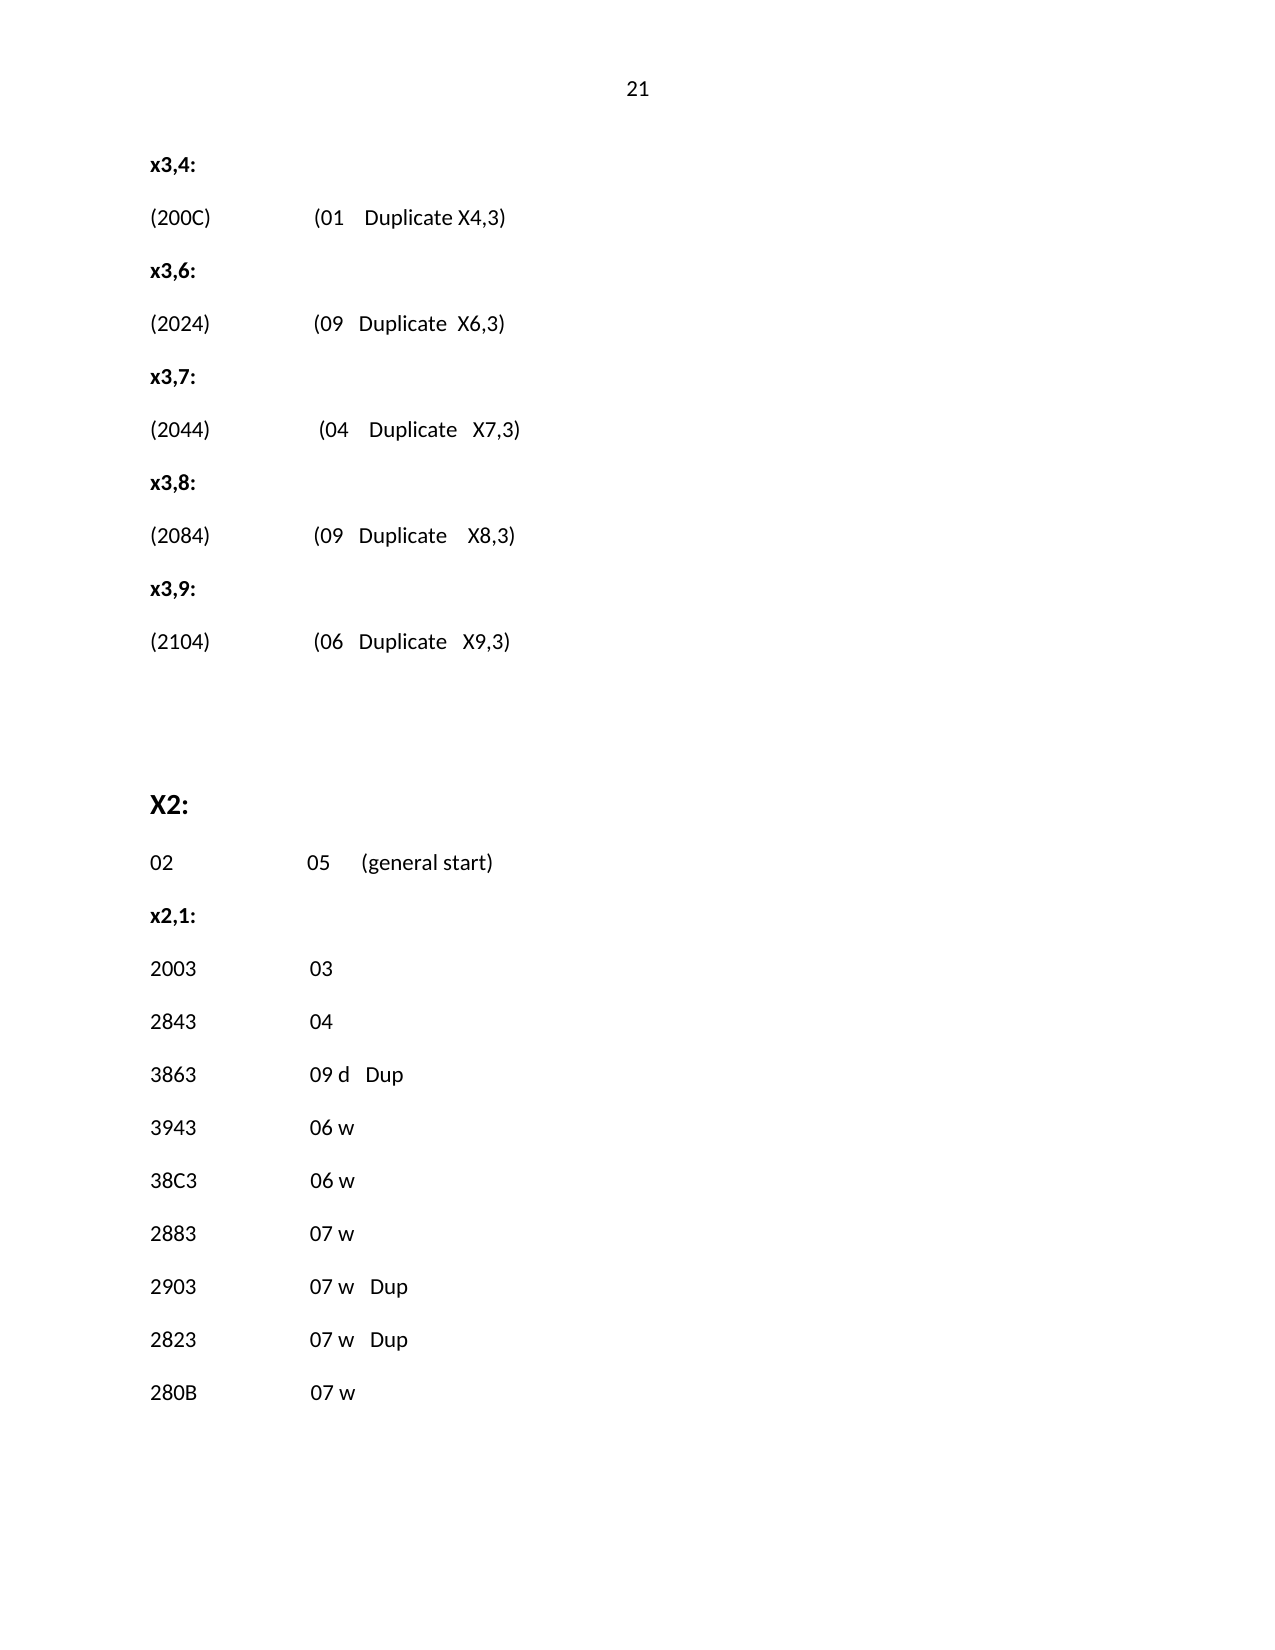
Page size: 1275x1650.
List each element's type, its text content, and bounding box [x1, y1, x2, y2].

text x2,1: [150, 901, 1125, 929]
text x3,9: [150, 574, 1125, 602]
text X2: [150, 786, 1125, 822]
text (200C) (01 Duplicate X4,3) [150, 203, 1125, 231]
text 02 05 (general start) [150, 848, 1125, 876]
text x3,4: [150, 150, 1125, 178]
text (2044) (04 Duplicate X7,3) [150, 415, 1125, 443]
text 38C3 06 w [150, 1166, 1125, 1194]
text 2823 07 w Dup [150, 1325, 1125, 1353]
text 3943 06 w [150, 1113, 1125, 1141]
text (2104) (06 Duplicate X9,3) [150, 627, 1125, 655]
text (2084) (09 Duplicate X8,3) [150, 521, 1125, 549]
text 2843 04 [150, 1007, 1125, 1035]
text x3,7: [150, 362, 1125, 390]
text x3,8: [150, 468, 1125, 496]
text 2003 03 [150, 954, 1125, 982]
text 2883 07 w [150, 1219, 1125, 1247]
text x3,6: [150, 256, 1125, 284]
text (2024) (09 Duplicate X6,3) [150, 309, 1125, 337]
text 2903 07 w Dup [150, 1272, 1125, 1300]
text 3863 09 d Dup [150, 1060, 1125, 1088]
text 280B 07 w [150, 1378, 1125, 1406]
